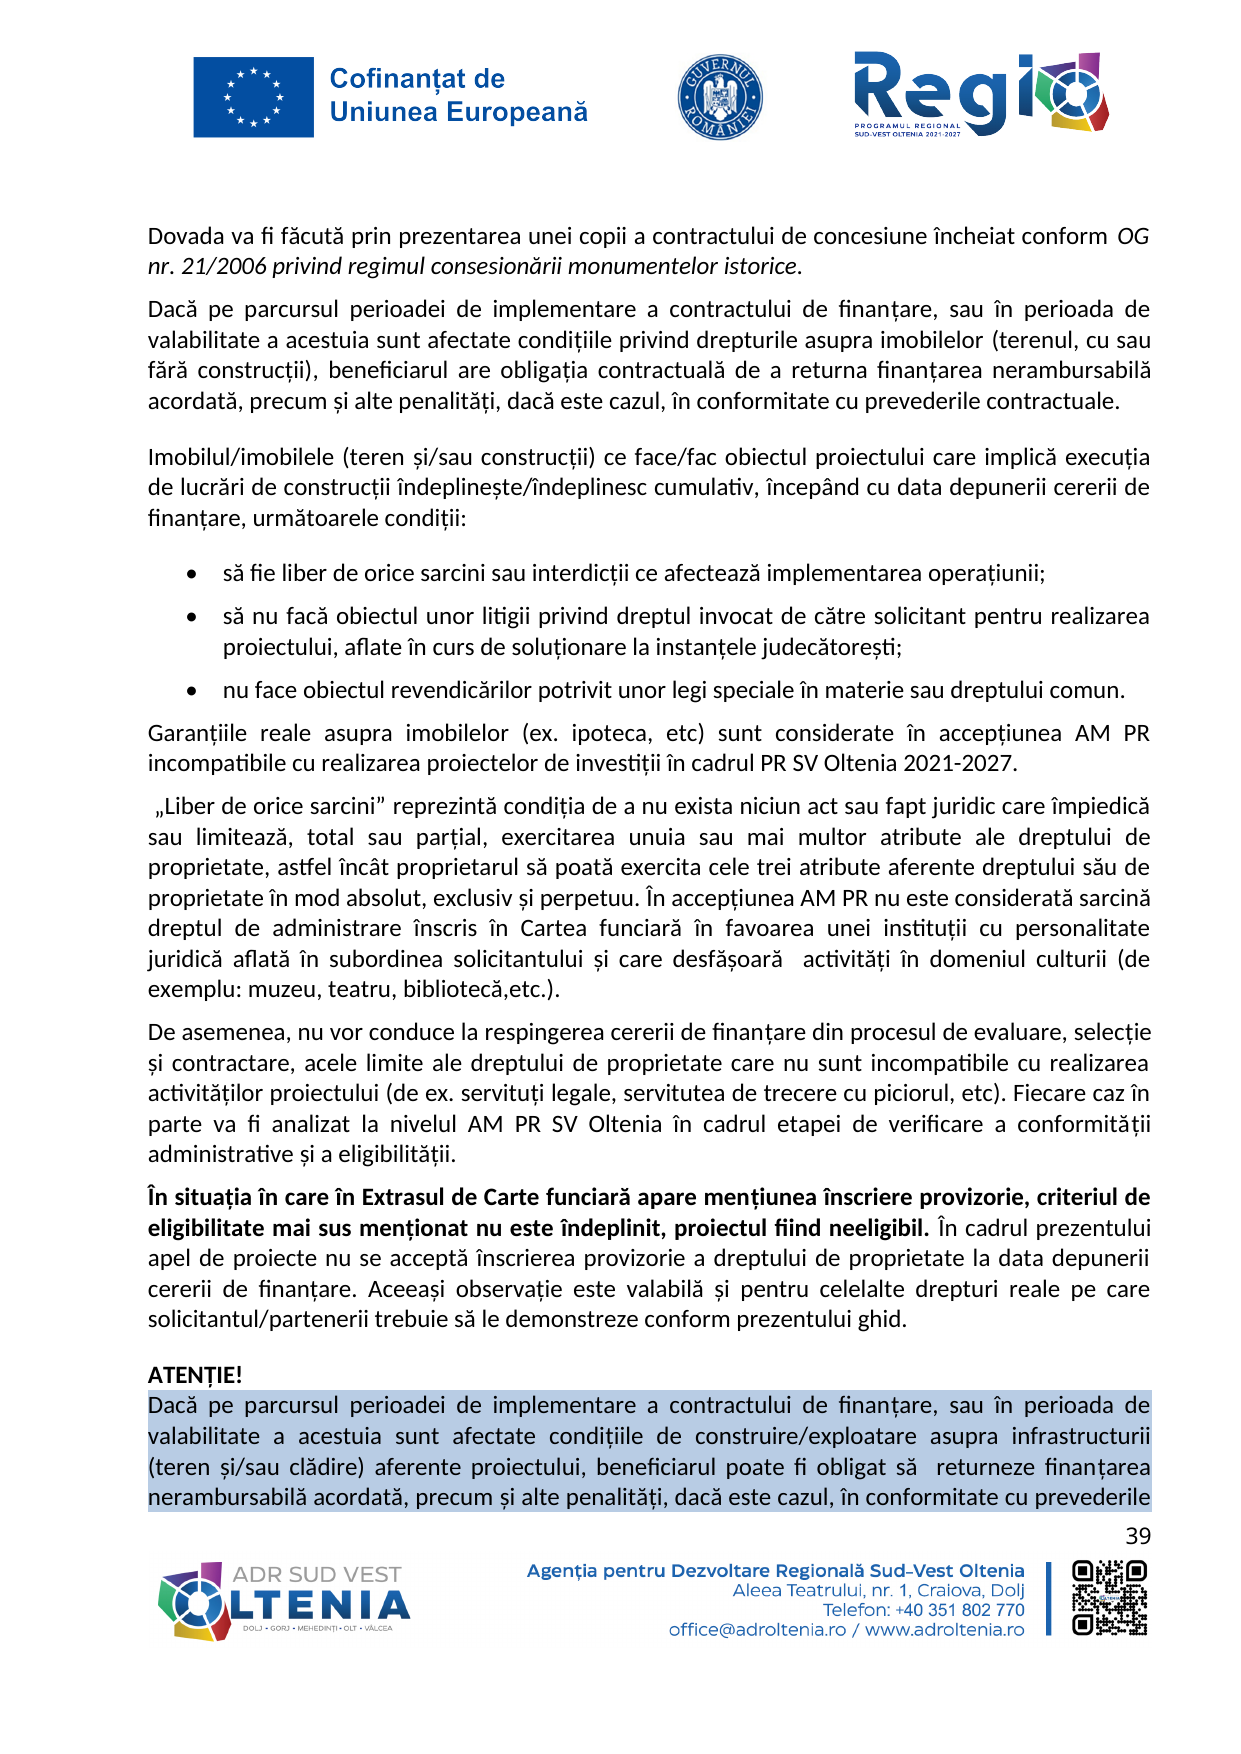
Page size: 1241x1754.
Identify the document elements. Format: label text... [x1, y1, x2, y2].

picture [148, 1551, 1152, 1648]
picture [674, 52, 768, 142]
picture [852, 50, 1111, 139]
text În situaţia în care în Extrasul de Carte funciară apare menţiunea înscriere provizorie, criteriul de eligibilitate mai sus menţionat nu este îndeplinit, proiectul fiind neeligibil. În cadrul prezentului apel de proiecte nu se acceptă înscrierea provizorie a dreptului de proprietate la data depunerii cererii de finanţare. Aceeaşi observaţie este valabilă şi pentru celelalte drepturi reale pe care solicitantul/partenerii trebuie să le demonstreze conform prezentului ghid. [148, 1182, 1152, 1334]
text „Liber de orice sarcini” reprezintă condiția de a nu exista niciun act sau fapt juridic care împiedică sau limitează, total sau parțial, exercitarea unuia sau mai multor atribute ale dreptului de proprietate, astfel încât proprietarul să poată exercita cele trei atribute aferente dreptului său de proprietate în mod absolut, exclusiv și perpetuu. În accepţiunea AM PR nu este considerată sarcină dreptul de administrare înscris în Cartea funciară în favoarea unei instituţii cu personalitate juridică aflată în subordinea solicitantului şi care desfăşoară activităţi în domeniul culturii (de exemplu: muzeu, teatru, bibliotecă,etc.). [148, 882, 1152, 1004]
list să nu facă obiectul unor litigii privind dreptul invocat de către solicitant pentru realizarea proiectului, aflate în curs de soluţionare la instanţele judecătoreşti; [185, 600, 1152, 661]
text Dacă pe parcursul perioadei de implementare a contractului de finanțare, sau în perioada de valabilitate a acestuia sunt afectate condițiile privind drepturile asupra imobilelor (terenul, cu sau fără construcţii), beneficiarul are obligația contractuală de a returna finanțarea nerambursabilă acordată, precum și alte penalități, dacă este cazul, în conformitate cu prevederile contractuale. [148, 293, 1152, 416]
text De asemenea, nu vor conduce la respingerea cererii de finanțare din procesul de evaluare, selecție și contractare, acele limite ale dreptului de proprietate care nu sunt incompatibile cu realizarea activităților proiectului (de ex. servituți legale, servitutea de trecere cu piciorul, etc). Fiecare caz în parte va fi analizat la nivelul AM PR SV Oltenia în cadrul etapei de verificare a conformității administrative și a eligibilității. [148, 1016, 1152, 1169]
text ATENȚIE! [148, 1359, 1152, 1390]
picture [188, 52, 590, 141]
list nu face obiectul revendicărilor potrivit unor legi speciale în materie sau dreptului comun. [185, 674, 1152, 704]
text Imobilul/imobilele (teren și/sau construcții) ce face/fac obiectul proiectului care implică execuţia de lucrări de construcţii îndeplineşte/îndeplinesc cumulativ, începând cu data depunerii cererii de finanţare, următoarele condiţii: [148, 441, 1152, 532]
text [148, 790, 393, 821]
text Garanţiile reale asupra imobilelor (ex. ipoteca, etc) sunt considerate în accepţiunea AM PR incompatibile cu realizarea proiectelor de investiţii în cadrul PR SV Oltenia 2021-2027. [148, 717, 1152, 778]
list să fie liber de orice sarcini sau interdicţii ce afectează implementarea operaţiunii; [185, 557, 1152, 588]
